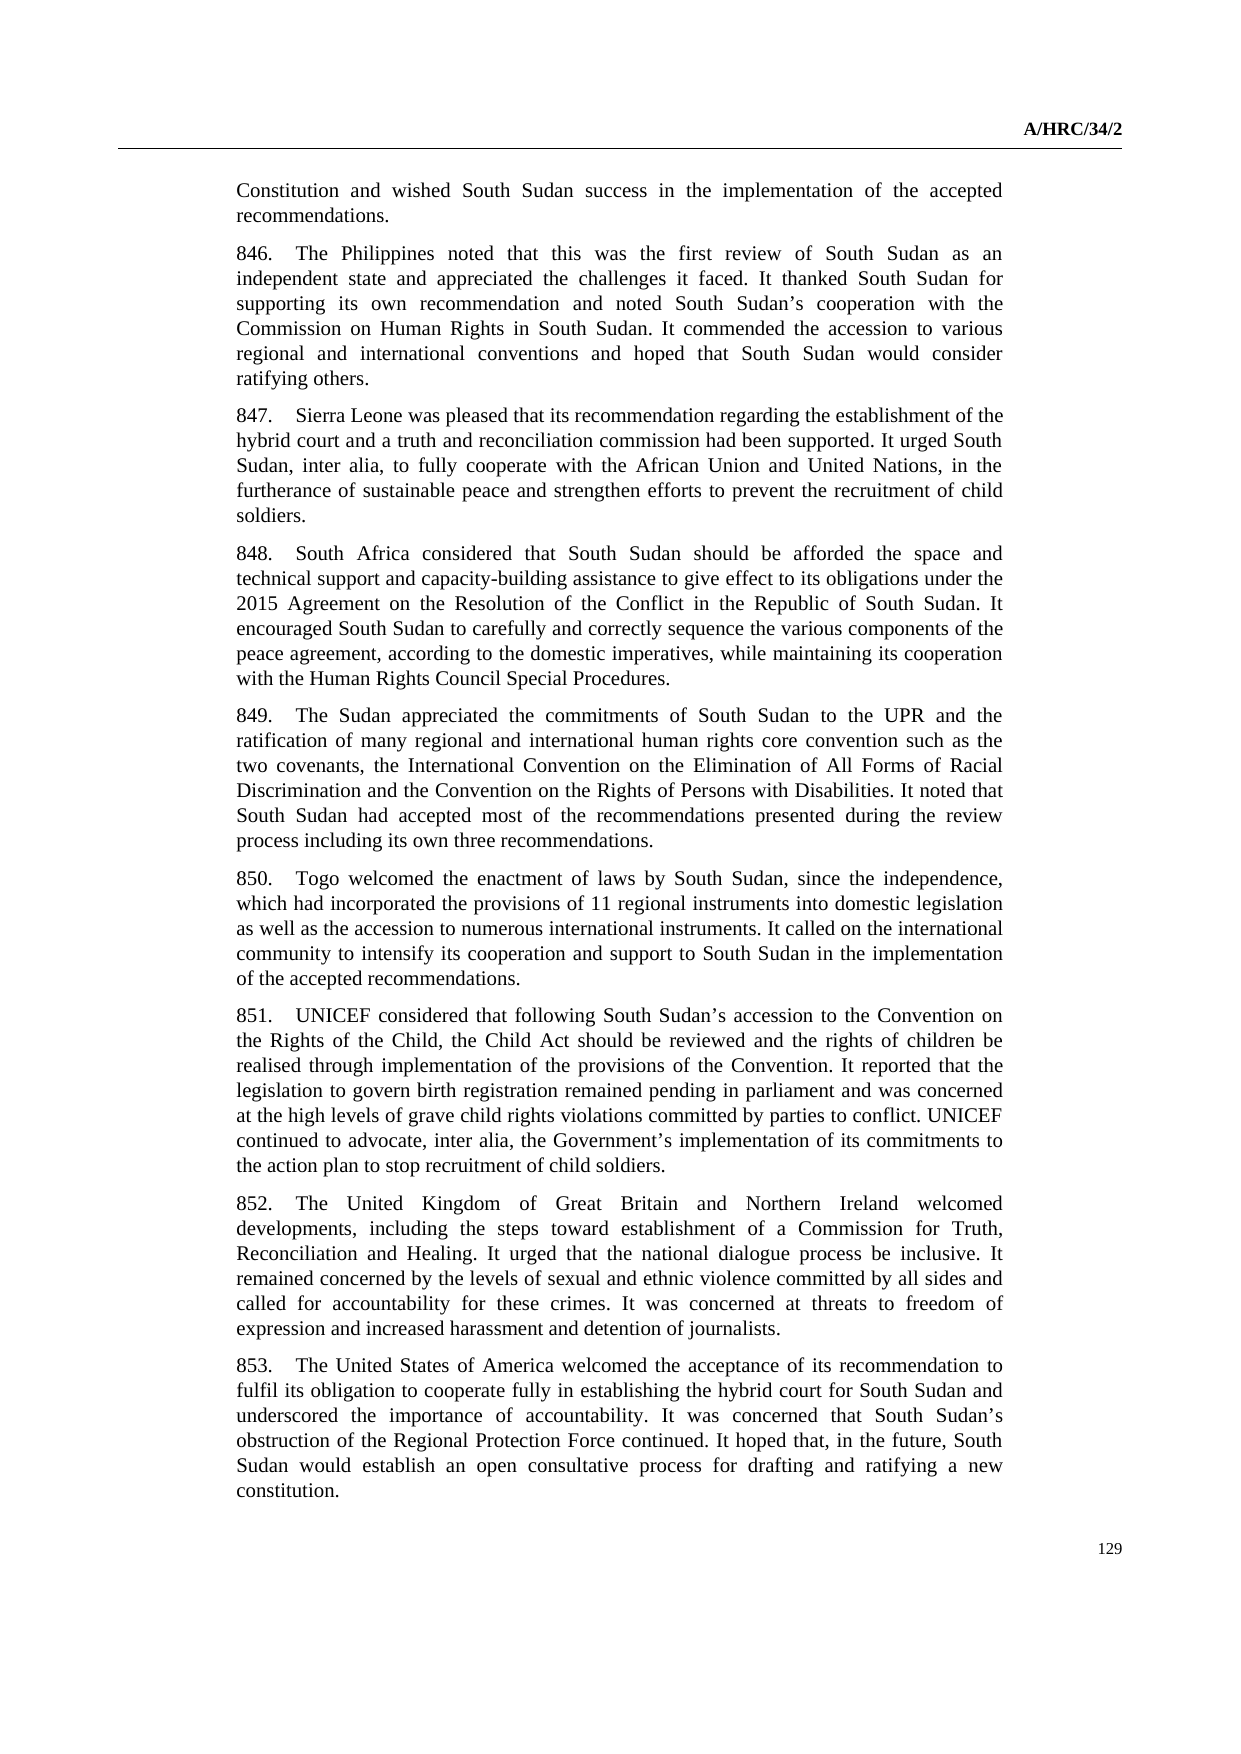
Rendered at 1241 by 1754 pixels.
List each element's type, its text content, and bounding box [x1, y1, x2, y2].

text 852. The United Kingdom of Great Britain and Northern Ireland welcomed developments, including the steps toward establishment of a Commission for Truth, Reconciliation and Healing. It urged that the national dialogue process be inclusive. It remained concerned by the levels of sexual and ethnic violence committed by all sides and called for accountability for these crimes. It was concerned at threats to freedom of expression and increased harassment and detention of journalists. [236, 1190, 1004, 1340]
text 847. Sierra Leone was pleased that its recommendation regarding the establishment of the hybrid court and a truth and reconciliation commission had been supported. It urged South Sudan, inter alia, to fully cooperate with the African Union and United Nations, in the furtherance of sustainable peace and strengthen efforts to prevent the recruitment of child soldiers. [236, 402, 1004, 527]
text 851. UNICEF considered that following South Sudan’s accession to the Convention on the Rights of the Child, the Child Act should be reviewed and the rights of children be realised through implementation of the provisions of the Convention. It reported that the legislation to govern birth registration remained pending in parliament and was concerned at the high levels of grave child rights violations committed by parties to conflict. UNICEF continued to advocate, inter alia, the Government’s implementation of its commitments to the action plan to stop recruitment of child soldiers. [236, 1002, 1004, 1177]
text 848. South Africa considered that South Sudan should be afforded the space and technical support and capacity-building assistance to give effect to its obligations under the 2015 Agreement on the Resolution of the Conflict in the Republic of South Sudan. It encouraged South Sudan to carefully and correctly sequence the various components of the peace agreement, according to the domestic imperatives, while maintaining its cooperation with the Human Rights Council Special Procedures. [236, 540, 1004, 690]
text 849. The Sudan appreciated the commitments of South Sudan to the UPR and the ratification of many regional and international human rights core convention such as the two covenants, the International Convention on the Elimination of All Forms of Racial Discrimination and the Convention on the Rights of Persons with Disabilities. It noted that South Sudan had accepted most of the recommendations presented during the review process including its own three recommendations. [236, 702, 1004, 852]
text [236, 177, 1004, 227]
text 853. The United States of America welcomed the acceptance of its recommendation to fulfil its obligation to cooperate fully in establishing the hybrid court for South Sudan and underscored the importance of accountability. It was concerned that South Sudan’s obstruction of the Regional Protection Force continued. It hoped that, in the future, South Sudan would establish an open consultative process for drafting and ratifying a new constitution. [236, 1352, 1004, 1502]
text 846. The Philippines noted that this was the first review of South Sudan as an independent state and appreciated the challenges it faced. It thanked South Sudan for supporting its own recommendation and noted South Sudan’s cooperation with the Commission on Human Rights in South Sudan. It commended the accession to various regional and international conventions and hoped that South Sudan would consider ratifying others. [236, 240, 1004, 390]
text 850. Togo welcomed the enactment of laws by South Sudan, since the independence, which had incorporated the provisions of 11 regional instruments into domestic legislation as well as the accession to numerous international instruments. It called on the international community to intensify its cooperation and support to South Sudan in the implementation of the accepted recommendations. [236, 865, 1004, 990]
